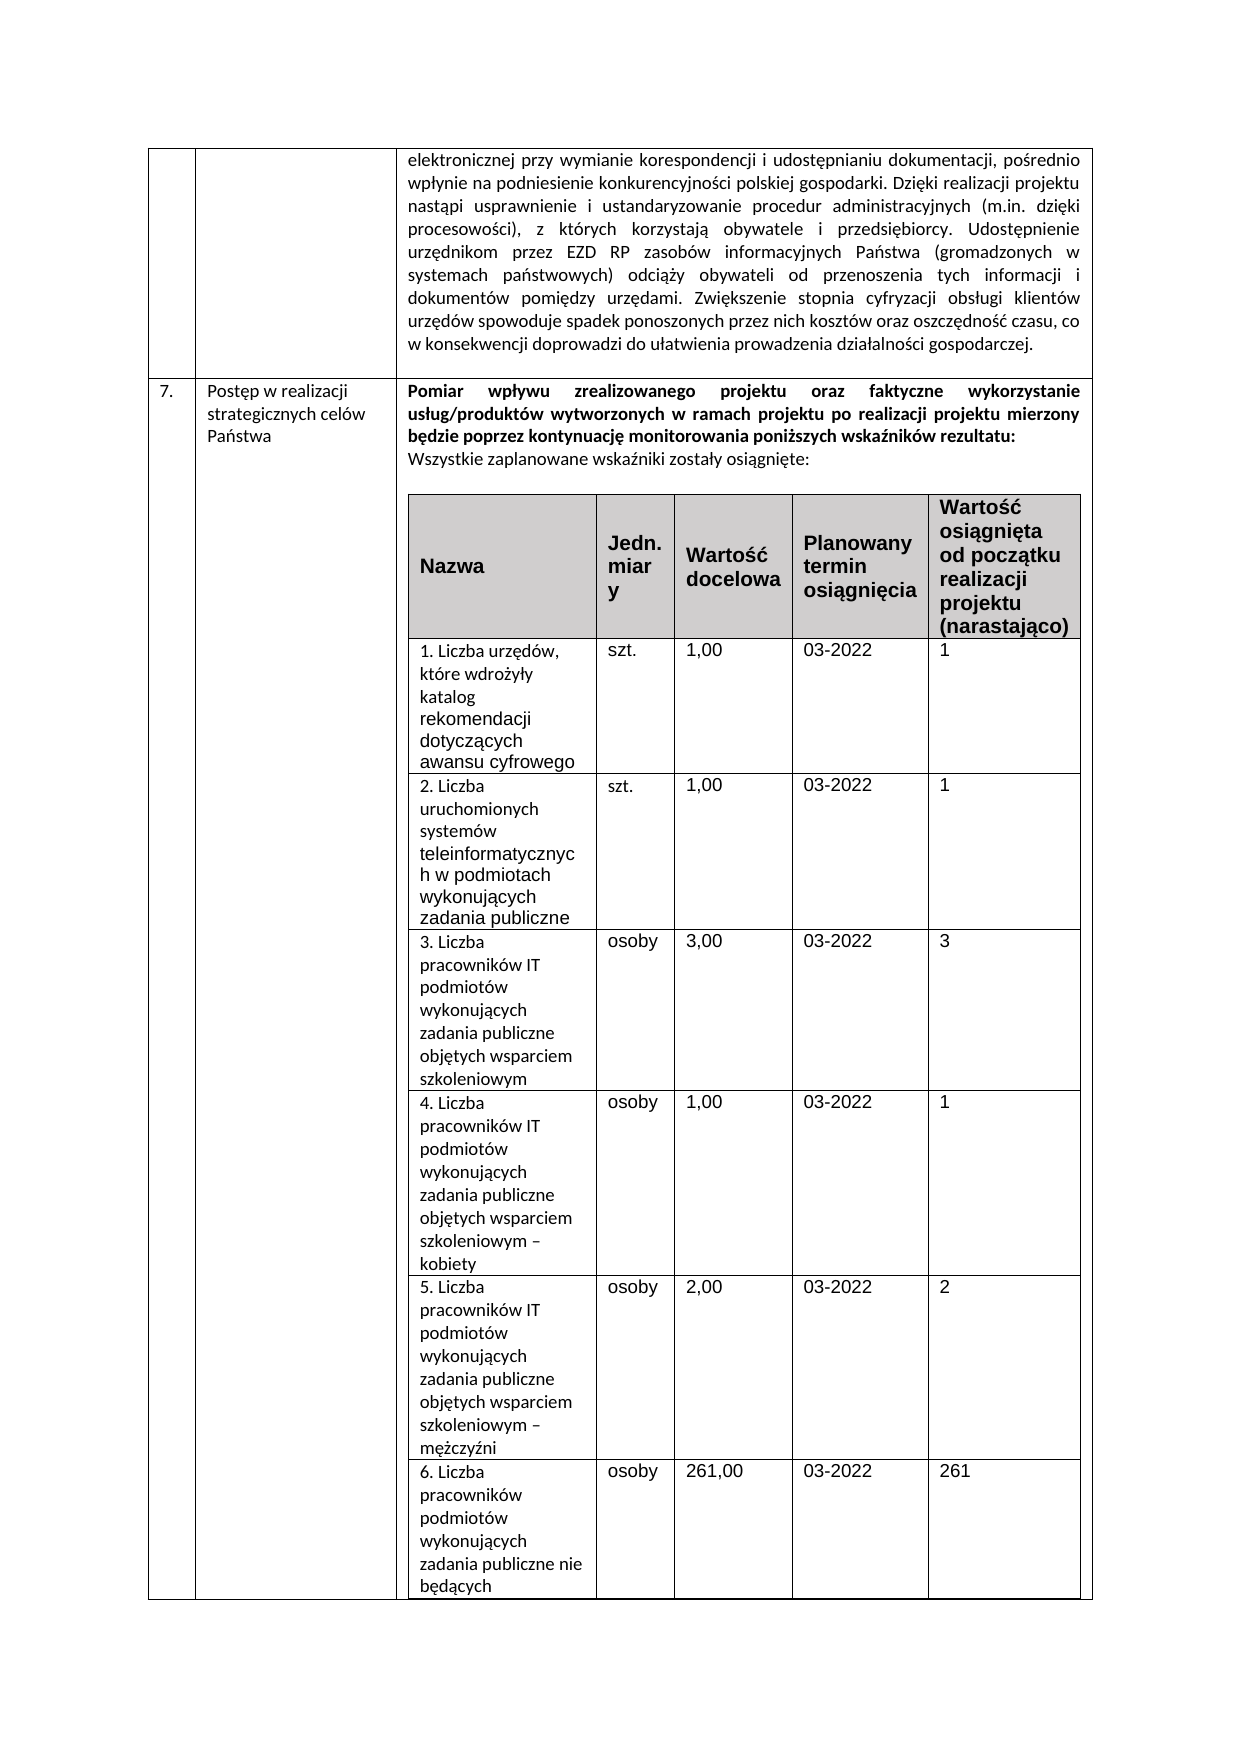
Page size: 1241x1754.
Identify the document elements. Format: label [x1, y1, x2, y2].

table_cell [149, 149, 195, 378]
table_cell [196, 379, 396, 1598]
table_cell [397, 149, 1092, 378]
table_cell [149, 379, 195, 1598]
table_cell [397, 379, 1092, 1598]
table_cell [196, 149, 396, 378]
